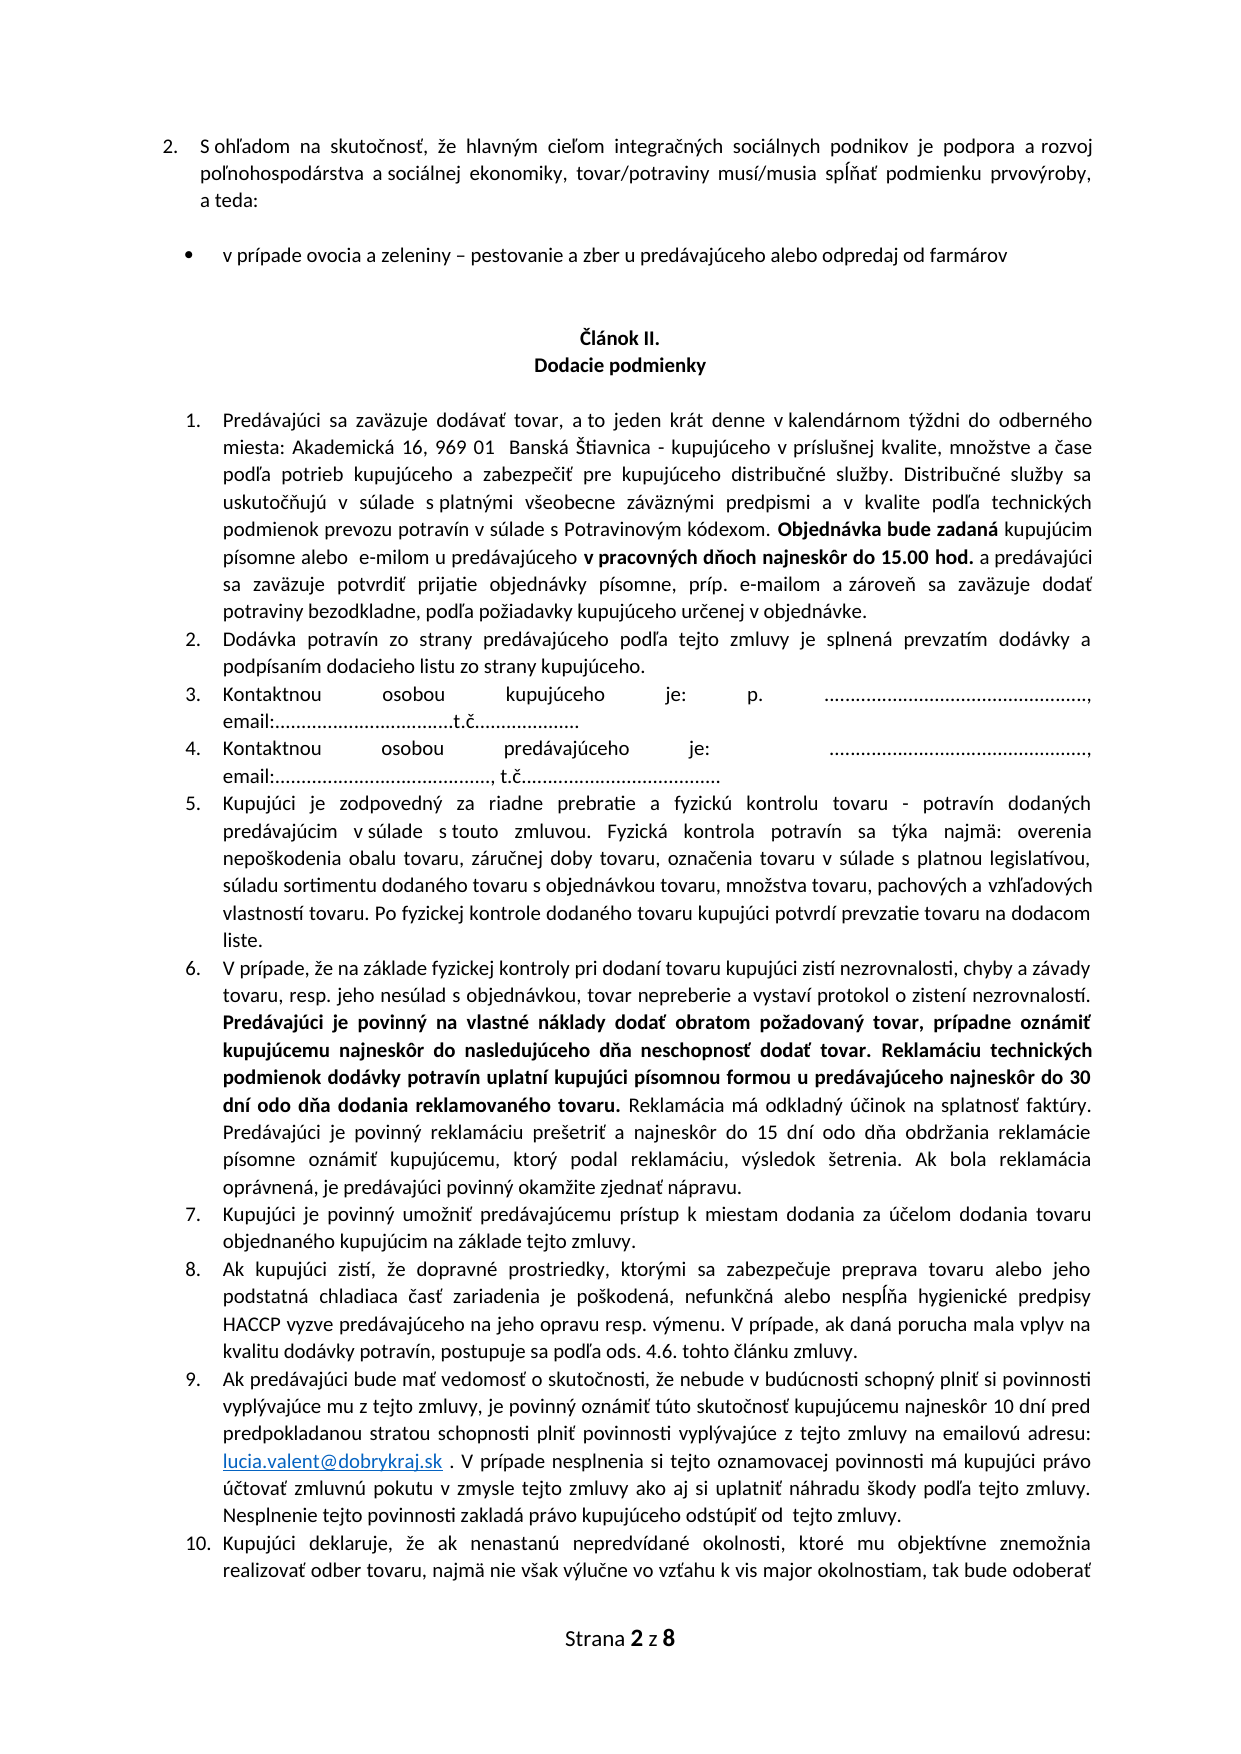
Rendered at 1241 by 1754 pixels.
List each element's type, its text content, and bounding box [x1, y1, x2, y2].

list Článok II. [148, 325, 1093, 350]
list Predávajúci sa zaväzuje dodávať tovar, a to jeden krát denne v kalendárnom týždni do odberného miesta: Akademická 16, 969 01 Banská Štiavnica - kupujúceho v príslušnej kvalite, množstve a čase podľa potrieb kupujúceho a zabezpečiť pre kupujúceho distribučné služby. Distribučné služby sa uskutočňujú v súlade s platnými všeobecne záväznými predpismi a v kvalite podľa technických podmienok prevozu potravín v súlade s Potravinovým kódexom. Objednávka bude zadaná kupujúcim písomne alebo e-milom u predávajúceho v pracovných dňoch najneskôr do 15.00 hod. a predávajúci sa zaväzuje potvrdiť prijatie objednávky písomne, príp. e-mailom a zároveň sa zaväzuje dodať potraviny bezodkladne, podľa požiadavky kupujúceho určenej v objednávke. [185, 407, 1093, 624]
list S ohľadom na skutočnosť, že hlavným cieľom integračných sociálnych podnikov je podpora a rozvoj poľnohospodárstva a sociálnej ekonomiky, tovar/potraviny musí/musia spĺňať podmienku prvovýroby, a teda: [162, 133, 1093, 213]
list Ak kupujúci zistí, že dopravné prostriedky, ktorými sa zabezpečuje preprava tovaru alebo jeho podstatná chladiaca časť zariadenia je poškodená, nefunkčná alebo nespĺňa hygienické predpisy HACCP vyzve predávajúceho na jeho opravu resp. výmenu. V prípade, ak daná porucha mala vplyv na kvalitu dodávky potravín, postupuje sa podľa ods. 4.6. tohto článku zmluvy. [185, 1256, 1093, 1364]
list Ak predávajúci bude mať vedomosť o skutočnosti, že nebude v budúcnosti schopný plniť si povinnosti vyplývajúce mu z tejto zmluvy, je povinný oznámiť túto skutočnosť kupujúcemu najneskôr 10 dní pred predpokladanou stratou schopnosti plniť povinnosti vyplývajúce z tejto zmluvy na emailovú adresu: lucia.valent@dobrykraj.sk . V prípade nesplnenia si tejto oznamovacej povinnosti má kupujúci právo účtovať zmluvnú pokutu v zmysle tejto zmluvy ako aj si uplatniť náhradu škody podľa tejto zmluvy. Nesplnenie tejto povinnosti zakladá právo kupujúceho odstúpiť od tejto zmluvy. [185, 1366, 1093, 1528]
list Kupujúci je zodpovedný za riadne prebratie a fyzickú kontrolu tovaru - potravín dodaných predávajúcim v súlade s touto zmluvou. Fyzická kontrola potravín sa týka najmä: overenia nepoškodenia obalu tovaru, záručnej doby tovaru, označenia tovaru v súlade s platnou legislatívou, súladu sortimentu dodaného tovaru s objednávkou tovaru, množstva tovaru, pachových a vzhľadových vlastností tovaru. Po fyzickej kontrole dodaného tovaru kupujúci potvrdí prevzatie tovaru na dodacom liste. [185, 790, 1093, 953]
list v prípade ovocia a zeleniny – pestovanie a zber u predávajúceho alebo odpredaj od farmárov [185, 242, 1093, 268]
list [185, 1530, 1093, 1583]
list Kontaktnou osobou predávajúceho je: ................................................., email:........................................., t.č...................................... [185, 736, 1093, 788]
list V prípade, že na základe fyzickej kontroly pri dodaní tovaru kupujúci zistí nezrovnalosti, chyby a závady tovaru, resp. jeho nesúlad s objednávkou, tovar nepreberie a vystaví protokol o zistení nezrovnalostí. Predávajúci je povinný na vlastné náklady dodať obratom požadovaný tovar, prípadne oznámiť kupujúcemu najneskôr do nasledujúceho dňa neschopnosť dodať tovar. Reklamáciu technických podmienok dodávky potravín uplatní kupujúci písomnou formou u predávajúceho najneskôr do 30 dní odo dňa dodania reklamovaného tovaru. Reklamácia má odkladný účinok na splatnosť faktúry. Predávajúci je povinný reklamáciu prešetriť a najneskôr do 15 dní odo dňa obdržania reklamácie písomne oznámiť kupujúcemu, ktorý podal reklamáciu, výsledok šetrenia. Ak bola reklamácia oprávnená, je predávajúci povinný okamžite zjednať nápravu. [185, 955, 1093, 1199]
list Dodacie podmienky [148, 352, 1093, 377]
list Kontaktnou osobou kupujúceho je: p. .................................................., email:..................................t.č.................... [185, 681, 1093, 734]
list Dodávka potravín zo strany predávajúceho podľa tejto zmluvy je splnená prevzatím dodávky a podpísaním dodacieho listu zo strany kupujúceho. [185, 626, 1093, 679]
list Kupujúci je povinný umožniť predávajúcemu prístup k miestam dodania za účelom dodania tovaru objednaného kupujúcim na základe tejto zmluvy. [185, 1201, 1093, 1254]
